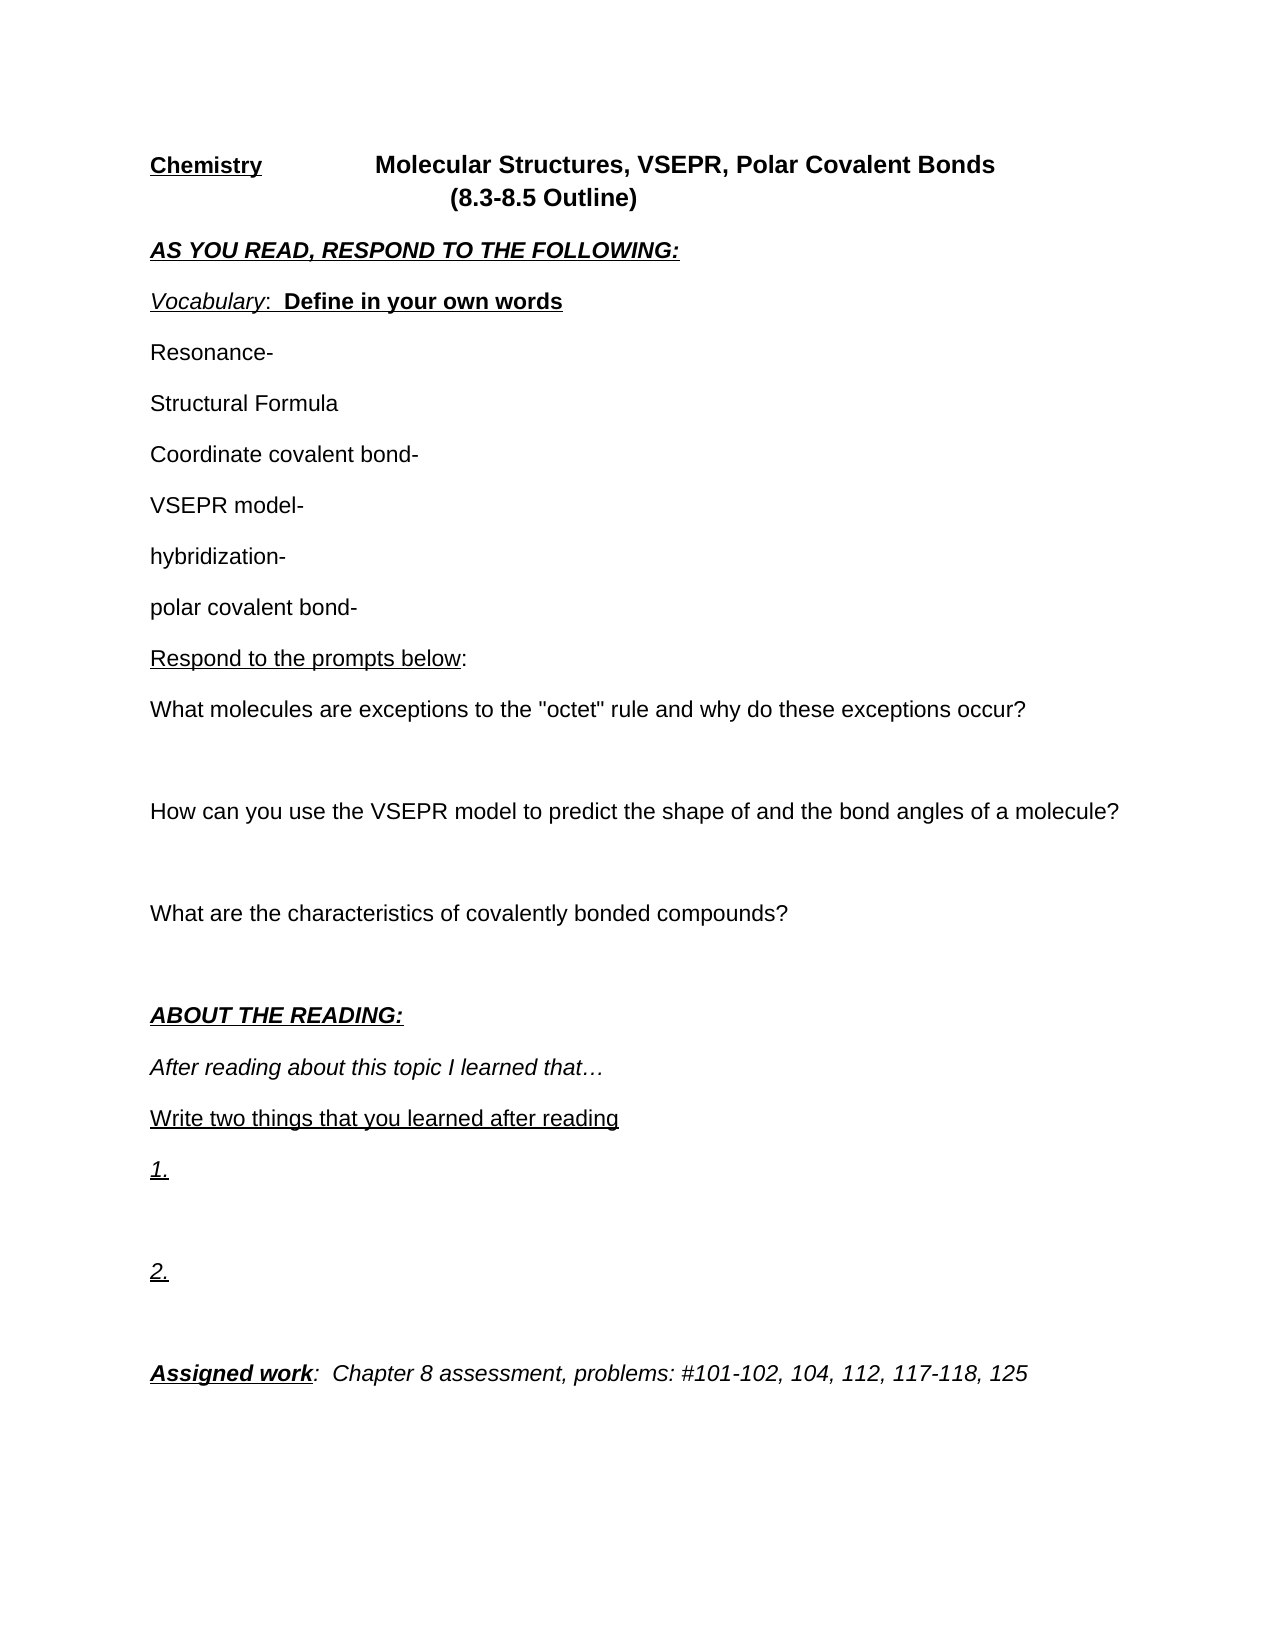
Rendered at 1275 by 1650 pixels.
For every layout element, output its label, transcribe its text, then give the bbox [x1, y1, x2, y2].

text Assigned work: Chapter 8 assessment, problems: #101-102, 104, 112, 117-118, 125 [150, 1360, 1125, 1386]
text Write two things that you learned after reading [150, 1104, 1125, 1131]
text polar covalent bond- [150, 594, 1125, 621]
text What molecules are exceptions to the "octet" rule and why do these exceptions occur? [150, 696, 1125, 723]
text Vocabulary: Define in your own words [150, 288, 1125, 314]
text Respond to the prompts below: [150, 645, 1125, 672]
text Structural Formula [150, 390, 1125, 416]
text Coordinate covalent bond- [150, 441, 1125, 467]
text VSEPR model- [150, 492, 1125, 518]
text After reading about this topic I learned that… [150, 1053, 1125, 1080]
text Chemistry Molecular Structures, VSEPR, Polar Covalent Bonds (8.3-8.5 Outline) [150, 150, 1125, 212]
text What are the characteristics of covalently bonded compounds? [150, 900, 1125, 927]
text How can you use the VSEPR model to predict the shape of and the bond angles of a molecule? [150, 798, 1125, 825]
text AS YOU READ, RESPOND TO THE FOLLOWING: [150, 237, 1125, 263]
text 1. [150, 1156, 1125, 1182]
text 2. [150, 1258, 1125, 1284]
text ABOUT THE READING: [150, 1002, 1125, 1029]
text Resonance- [150, 339, 1125, 365]
text hybridization- [150, 543, 1125, 569]
